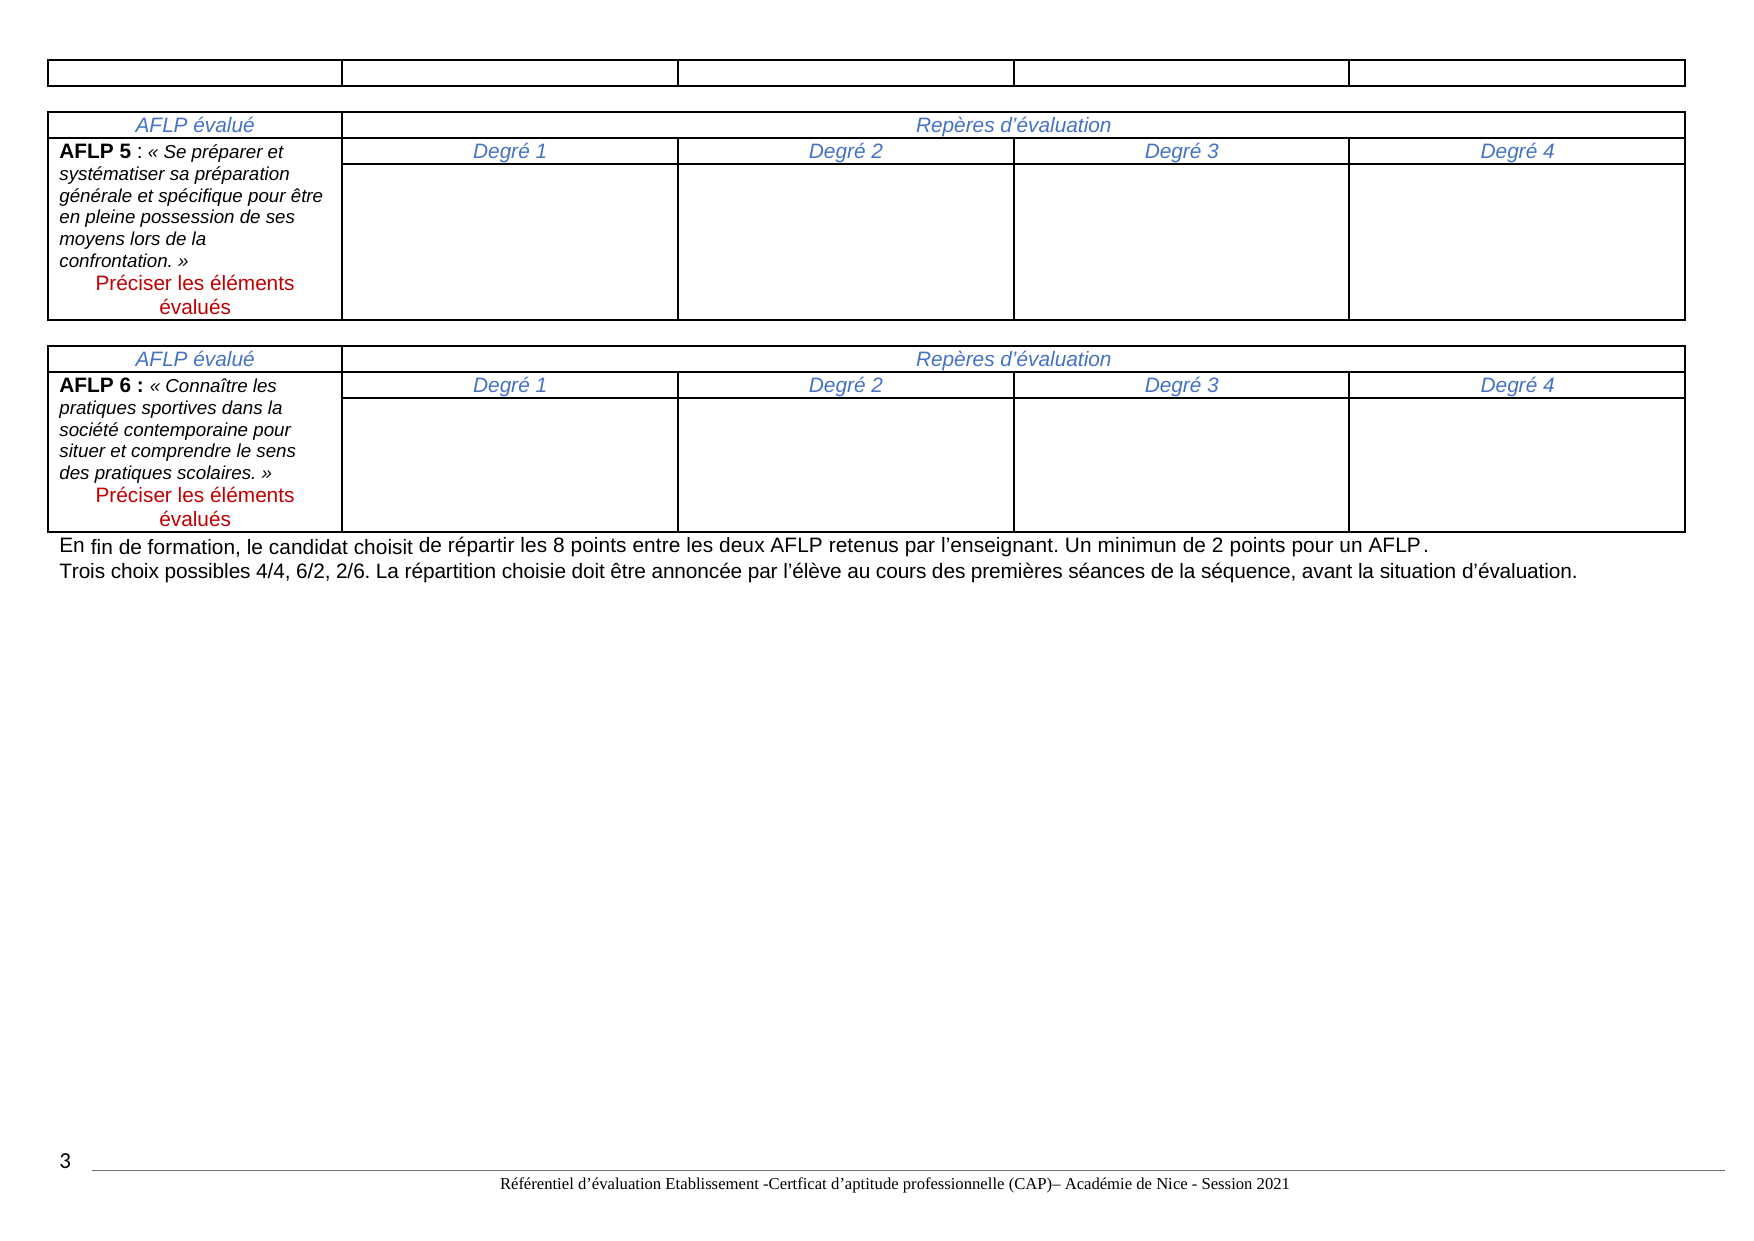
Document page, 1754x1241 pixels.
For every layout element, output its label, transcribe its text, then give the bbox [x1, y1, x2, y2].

table_cell Degré 3 [1015, 373, 1348, 397]
text Trois choix possibles 4/4, 6/2, 2/6. La répartition choisie doit être annoncée par l’élève au cours des premières séances de la séquence, avant la situation d’évaluation. [59, 558, 1695, 583]
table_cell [679, 61, 1013, 85]
table_cell [343, 399, 677, 531]
table_cell [679, 165, 1013, 319]
table_cell [343, 165, 677, 319]
table_cell AFLP 5 : « Se préparer et systématiser sa préparation générale et spécifique pour être en pleine possession de ses moyens lors de la confrontation. » Préciser les éléments évalués [49, 139, 341, 319]
table_cell Degré 2 [679, 139, 1013, 163]
table_cell AFLP 6 : « Connaître les pratiques sportives dans la société contemporaine pour situer et comprendre le sens des pratiques scolaires. » Préciser les éléments évalués [49, 373, 341, 531]
table_cell [1350, 399, 1684, 531]
table_cell Degré 2 [679, 373, 1013, 397]
table_cell Degré 4 [1350, 373, 1684, 397]
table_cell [1350, 61, 1684, 85]
table_cell [1350, 165, 1684, 319]
table_cell [679, 399, 1013, 531]
table_cell Degré 4 [1350, 139, 1684, 163]
table_cell [1015, 165, 1348, 319]
table_header AFLP évalué [49, 347, 341, 371]
table_header Repères d’évaluation [343, 347, 1684, 371]
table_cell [343, 61, 677, 85]
table_cell Degré 3 [1015, 139, 1348, 163]
table_cell Degré 1 [343, 139, 677, 163]
table_header AFLP évalué [49, 113, 341, 137]
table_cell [1015, 61, 1348, 85]
table_cell [1015, 399, 1348, 531]
text En fin de formation, le candidat choisit de répartir les 8 points entre les deux AFLP retenus par l’enseignant. Un minimun de 2 points pour un AFLP. [59, 533, 1697, 558]
table_header Repères d’évaluation [343, 113, 1684, 137]
table_cell Degré 1 [343, 373, 677, 397]
